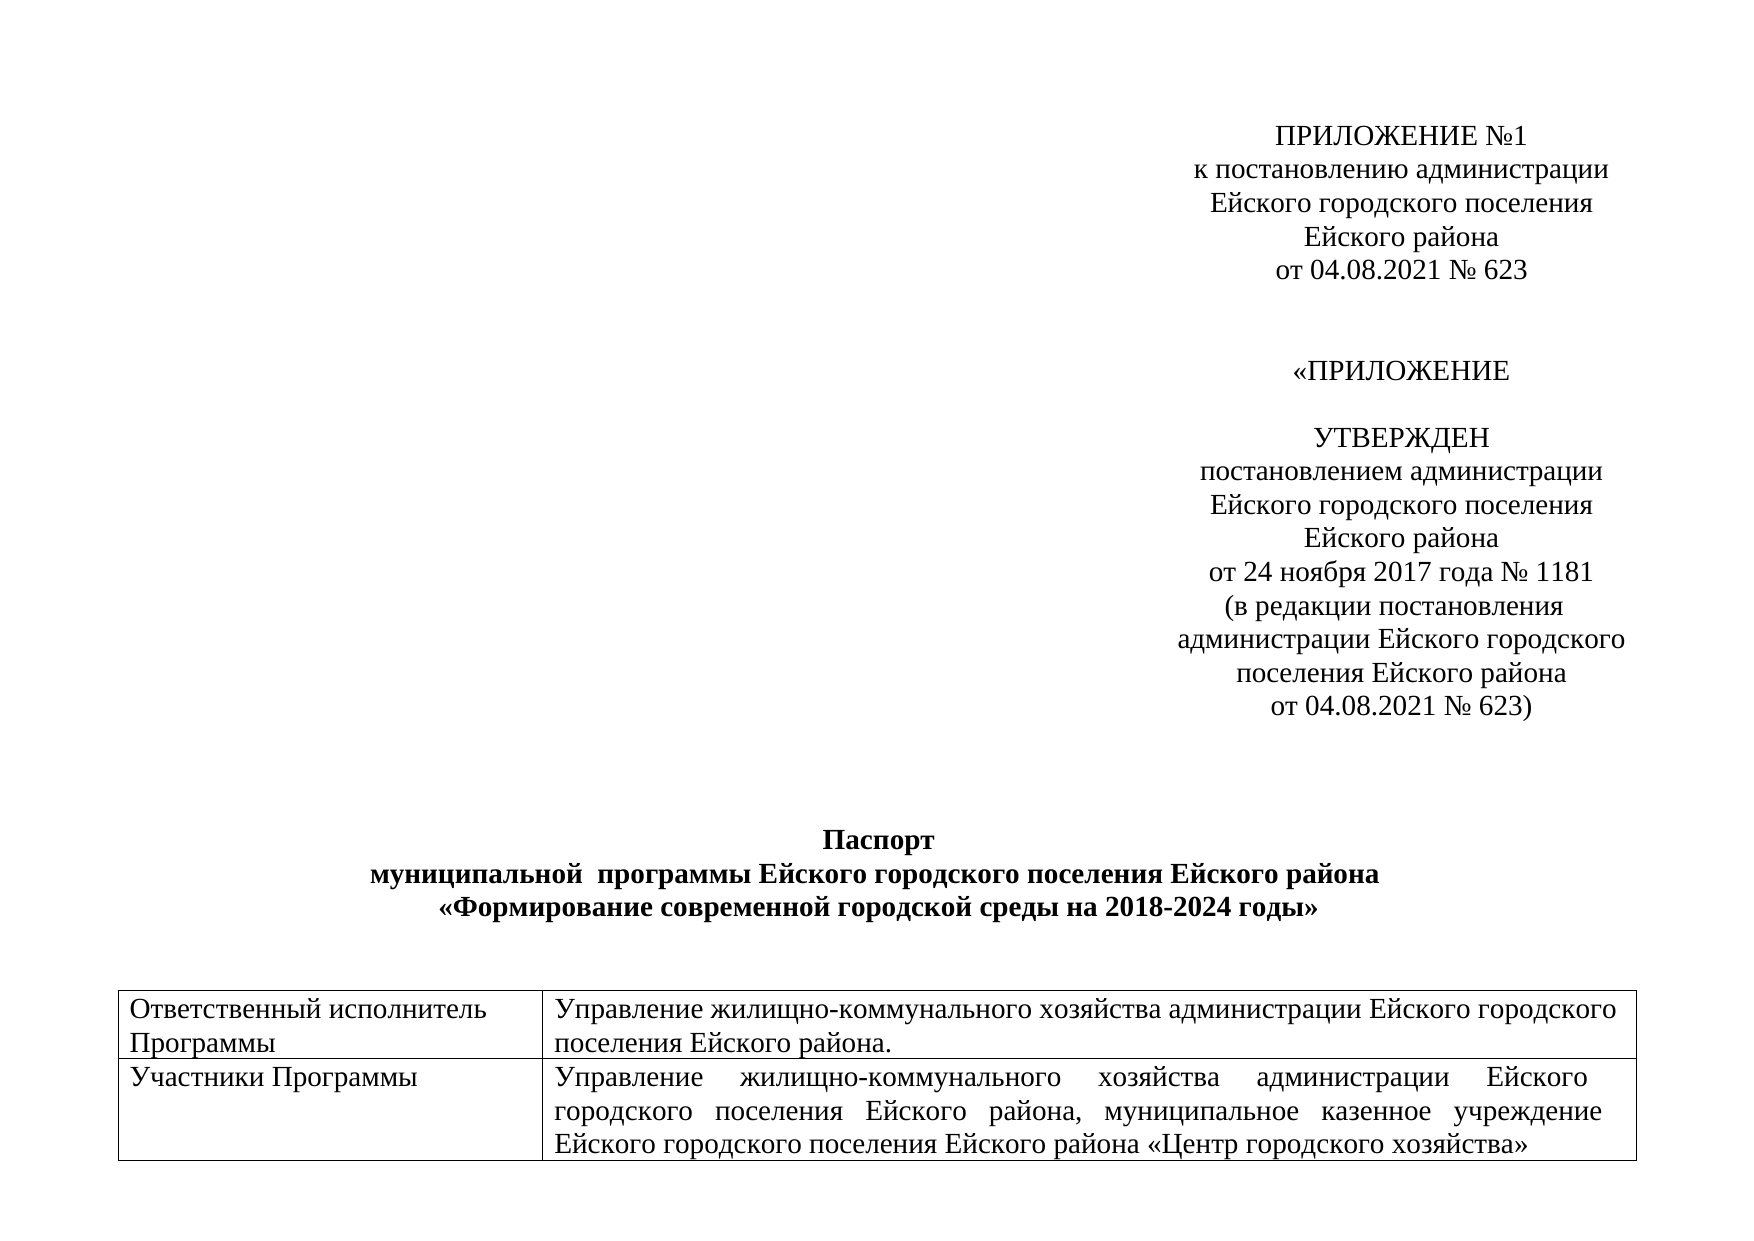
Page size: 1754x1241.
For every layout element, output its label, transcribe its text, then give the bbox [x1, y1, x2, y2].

text муниципальной программы Ейского городского поселения Ейского района «Формирование современной городской среды на 2018-2024 годы» [118, 856, 1639, 923]
text к постановлению администрации [948, 152, 1636, 185]
text «ПРИЛОЖЕНИЕ [948, 353, 1636, 386]
table_cell Управление жилищно-коммунального хозяйства администрации Ейского городского поселения Ейского района, муниципальное казенное учреждение Ейского городского поселения Ейского района «Центр городского хозяйства» [543, 1059, 1636, 1160]
text Паспорт [118, 822, 1639, 856]
table_header Управление жилищно-коммунального хозяйства администрации Ейского городского поселения Ейского района. [543, 991, 1636, 1058]
text администрации Ейского городского поселения Ейского района [1167, 621, 1636, 688]
table_cell Участники Программы [119, 1059, 542, 1160]
text Ейского городского поселения [948, 185, 1636, 219]
text (в редакции постановления [1152, 588, 1636, 621]
text от 24 ноября 2017 года № 1181 [1167, 554, 1636, 588]
text постановлением администрации Ейского городского поселения Ейского района [1167, 453, 1636, 554]
text от 04.08.2021 № 623 [948, 252, 1636, 286]
text Ейского района [948, 219, 1636, 252]
table_header Ответственный исполнитель Программы [119, 991, 542, 1058]
text УТВЕРЖДЕН [1167, 420, 1636, 453]
text от 04.08.2021 № 623) [948, 688, 1636, 722]
text ПРИЛОЖЕНИЕ №1 [1167, 118, 1636, 152]
